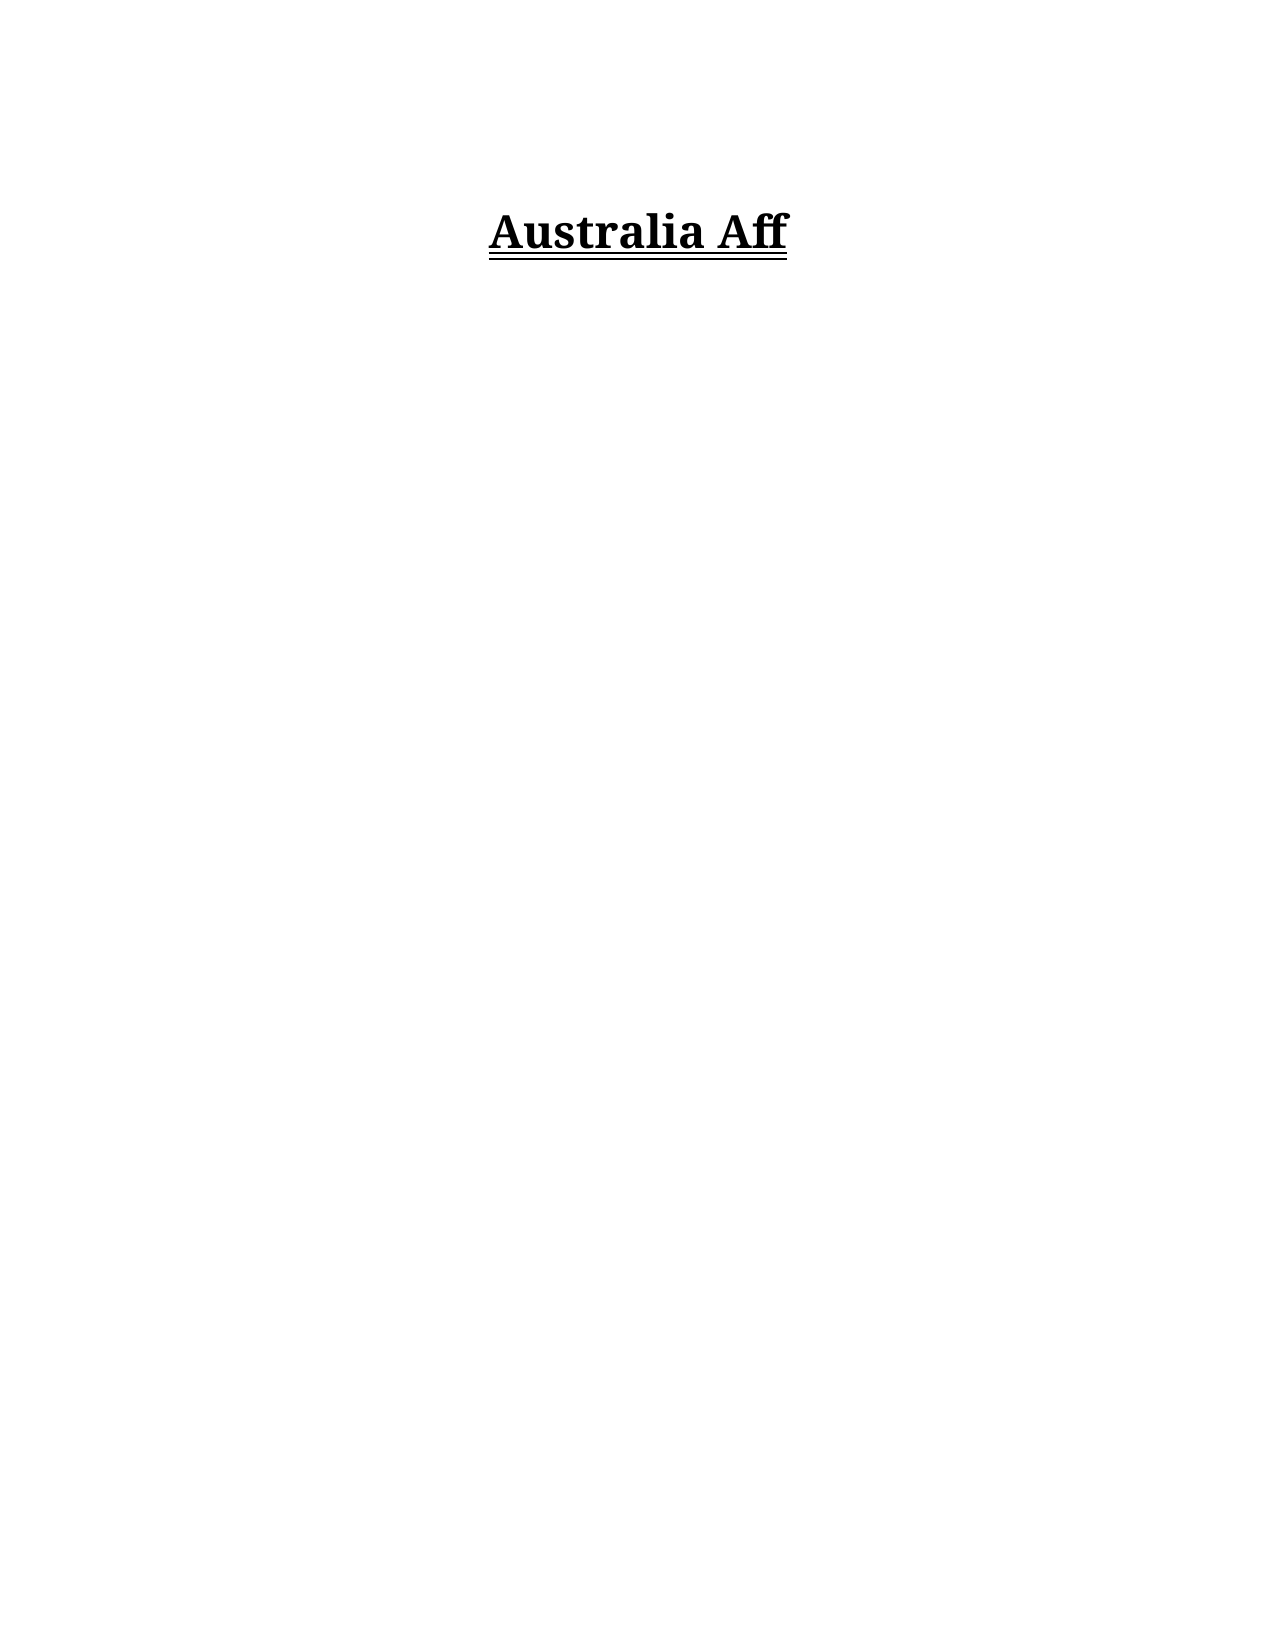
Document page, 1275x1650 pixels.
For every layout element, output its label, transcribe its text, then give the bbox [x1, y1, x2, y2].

subtitle Australia Aff [187, 200, 1087, 262]
